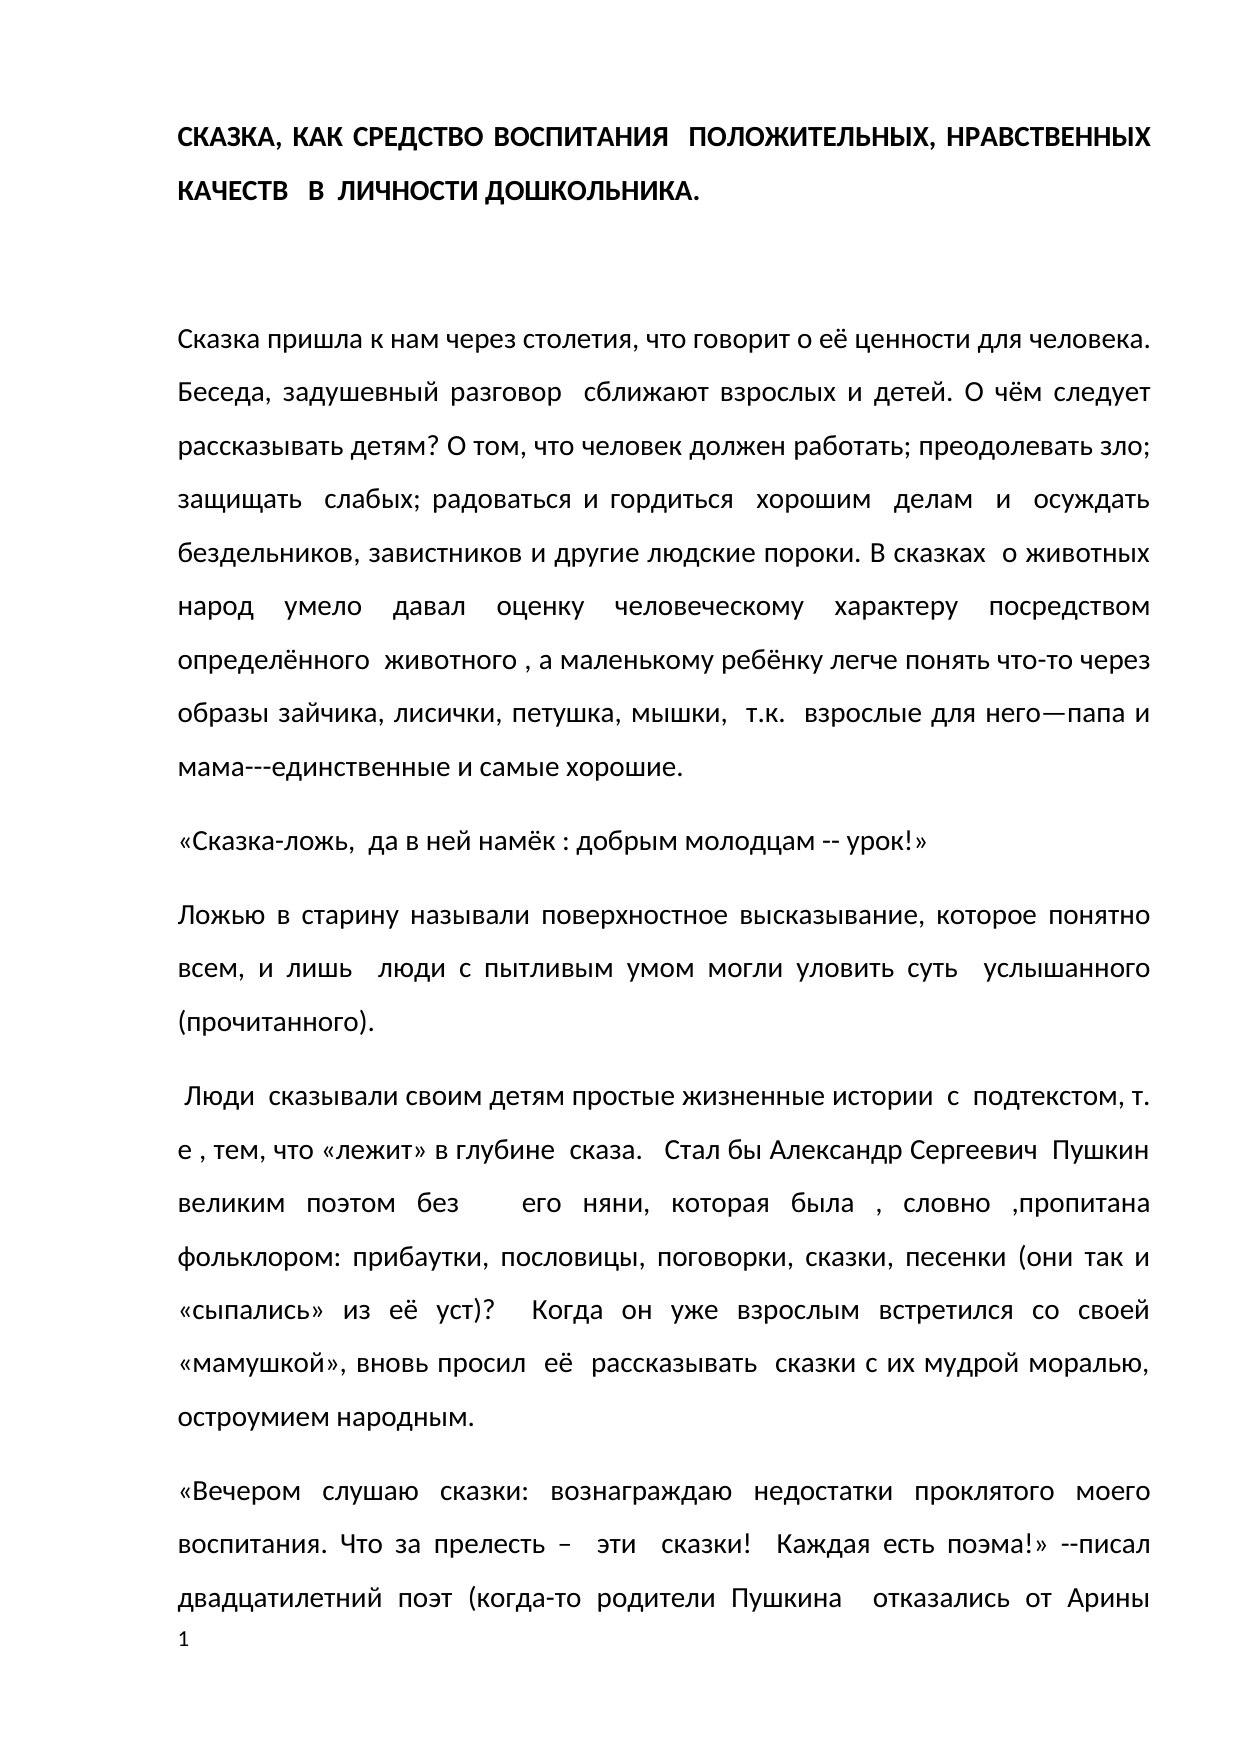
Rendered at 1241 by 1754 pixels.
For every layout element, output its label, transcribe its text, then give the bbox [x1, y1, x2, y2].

text Сказка пришла к нам через столетия, что говорит о её ценности для человека. Беседа, задушевный разговор сближают взрослых и детей. О чём следует рассказывать детям? О том, что человек должен работать; преодолевать зло; защищать слабых; радоваться и гордиться хорошим делам и осуждать бездельников, завистников и другие людские пороки. В сказках о животных народ умело давал оценку человеческому характеру посредством определённого животного , а маленькому ребёнку легче понять что-то через образы зайчика, лисички, петушка, мышки, т.к. взрослые для него—папа и мама---единственные и самые хорошие. [177, 320, 1152, 783]
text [177, 1472, 1152, 1615]
text CКАЗКА, КАК СРЕДСТВО ВОСПИТАНИЯ ПОЛОЖИТЕЛЬНЫХ, НРАВСТВЕННЫХ КАЧЕСТВ В ЛИЧНОСТИ ДОШКОЛЬНИКА. [177, 118, 1152, 207]
text «Сказка-ложь, да в ней намёк : добрым молодцам -- урок!» [177, 822, 1152, 857]
text Люди сказывали своим детям простые жизненные истории с подтекстом, т. е , тем, что «лежит» в глубине сказа. Стал бы Александр Сергеевич Пушкин великим поэтом без его няни, которая была , словно ,пропитана фольклором: прибаутки, пословицы, поговорки, сказки, песенки (они так и «сыпались» из её уст)? Когда он уже взрослым встретился со своей «мамушкой», вновь просил её рассказывать сказки с их мудрой моралью, остроумием народным. [177, 1077, 1152, 1433]
text Ложью в старину называли поверхностное высказывание, которое понятно всем, и лишь люди с пытливым умом могли уловить суть услышанного (прочитанного). [177, 896, 1152, 1039]
